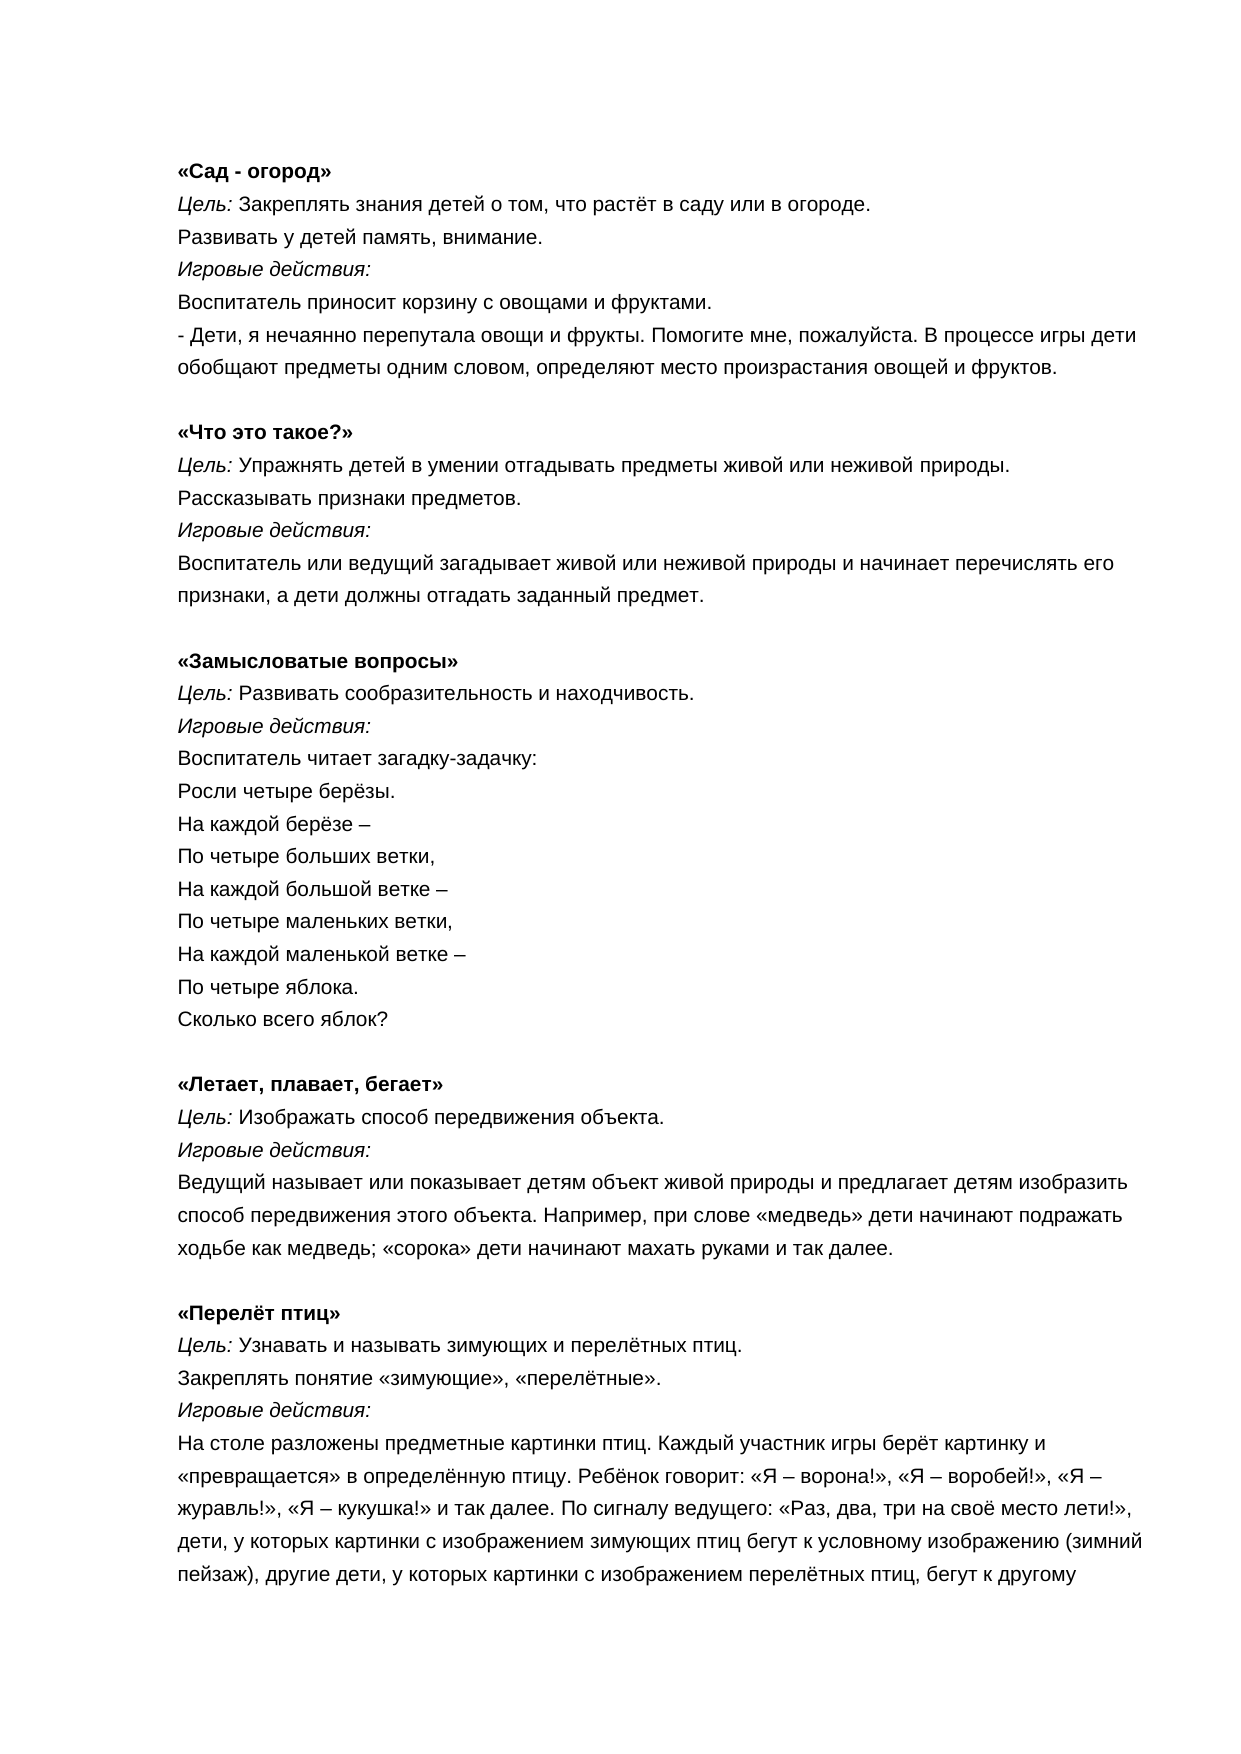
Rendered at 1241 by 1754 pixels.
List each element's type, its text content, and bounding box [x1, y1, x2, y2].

text Воспитатель или ведущий загадывает живой или неживой природы и начинает перечислять его признаки, а дети должны отгадать заданный предмет. [177, 542, 1152, 607]
text По четыре маленьких ветки, [177, 901, 1152, 933]
text Цель: Развивать сообразительность и находчивость. [177, 672, 1152, 705]
text На каждой берёзе – [177, 803, 1152, 835]
text Ведущий называет или показывает детям объект живой природы и предлагает детям изобразить способ передвижения этого объекта. Например, при слове «медведь» дети начинают подражать ходьбе как медведь; «сорока» дети начинают махать руками и так далее. [177, 1161, 1152, 1259]
text «Сад - огород» [177, 151, 1152, 183]
text На каждой маленькой ветке – [177, 933, 1152, 966]
text Воспитатель приносит корзину с овощами и фруктами. [177, 281, 1152, 314]
text Игровые действия: [177, 705, 1152, 738]
text «Перелёт птиц» [177, 1292, 1152, 1324]
text Воспитатель читает загадку-задачку: [177, 738, 1152, 770]
text Игровые действия: [177, 1390, 1152, 1422]
text Цель: Узнавать и называть зимующих и перелётных птиц. [177, 1324, 1152, 1357]
text Закреплять понятие «зимующие», «перелётные». [177, 1357, 1152, 1390]
text Цель: Закреплять знания детей о том, что растёт в саду или в огороде. [177, 183, 1152, 216]
text Росли четыре берёзы. [177, 770, 1152, 803]
text - Дети, я нечаянно перепутала овощи и фрукты. Помогите мне, пожалуйста. В процессе игры дети обобщают предметы одним словом, определяют место произрастания овощей и фруктов. [177, 314, 1152, 379]
text Игровые действия: [177, 1129, 1152, 1161]
text Игровые действия: [177, 509, 1152, 542]
text «Что это такое?» [177, 412, 1152, 444]
text По четыре яблока. [177, 966, 1152, 998]
text Игровые действия: [177, 248, 1152, 281]
text Развивать у детей память, внимание. [177, 216, 1152, 248]
text «Замысловатые вопросы» [177, 640, 1152, 672]
text По четыре больших ветки, [177, 835, 1152, 868]
text Цель: Изображать способ передвижения объекта. [177, 1096, 1152, 1129]
text «Летает, плавает, бегает» [177, 1064, 1152, 1096]
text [177, 1422, 1152, 1585]
text Цель: Упражнять детей в умении отгадывать предметы живой или неживой природы. [177, 444, 1152, 477]
text Рассказывать признаки предметов. [177, 477, 1152, 509]
text Сколько всего яблок? [177, 998, 1152, 1031]
text На каждой большой ветке – [177, 868, 1152, 901]
